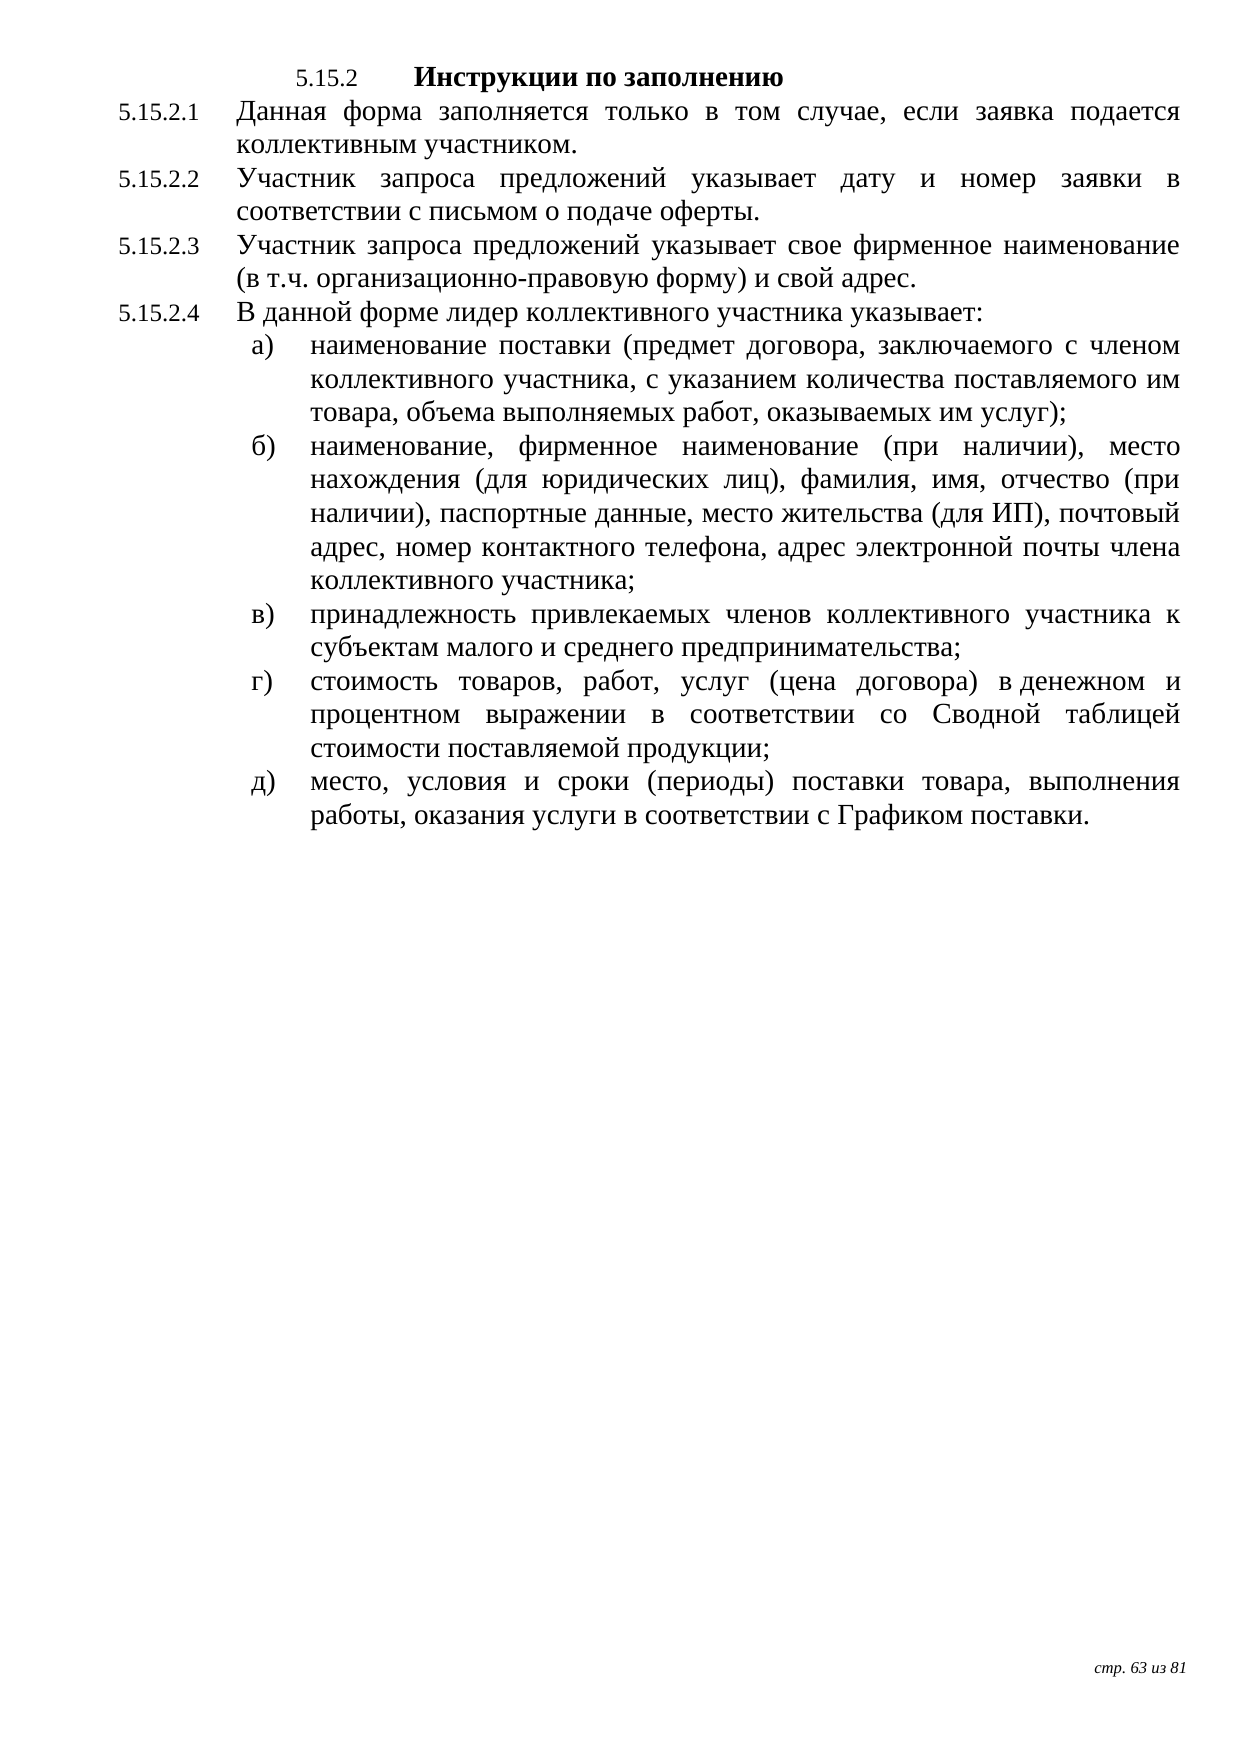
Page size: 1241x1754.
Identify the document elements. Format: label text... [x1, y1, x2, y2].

text Инструкции по заполнению [236, 59, 1181, 93]
text В данной форме лидер коллективного участника указывает: [118, 294, 1181, 327]
text стоимость товаров, работ, услуг (цена договора) в денежном и процентном выражении в соответствии со Сводной таблицей стоимости поставляемой продукции; [251, 663, 1181, 763]
text Участник запроса предложений указывает свое фирменное наименование (в т.ч. организационно-правовую форму) и свой адрес. [118, 227, 1181, 294]
text место, условия и сроки (периоды) поставки товара, выполнения работы, оказания услуги в соответствии с Графиком поставки. [251, 763, 1181, 831]
text Участник запроса предложений указывает дату и номер заявки в соответствии с письмом о подаче оферты. [118, 160, 1181, 227]
text принадлежность привлекаемых членов коллективного участника к субъектам малого и среднего предпринимательства; [251, 596, 1181, 663]
text наименование поставки (предмет договора, заключаемого с членом коллективного участника, с указанием количества поставляемого им товара, объема выполняемых работ, оказываемых им услуг); [251, 327, 1181, 428]
text Данная форма заполняется только в том случае, если заявка подается коллективным участником. [118, 93, 1181, 160]
text наименование, фирменное наименование (при наличии), место нахождения (для юридических лиц), фамилия, имя, отчество (при наличии), паспортные данные, место жительства (для ИП), почтовый адрес, номер контактного телефона, адрес электронной почты члена коллективного участника; [251, 428, 1181, 596]
